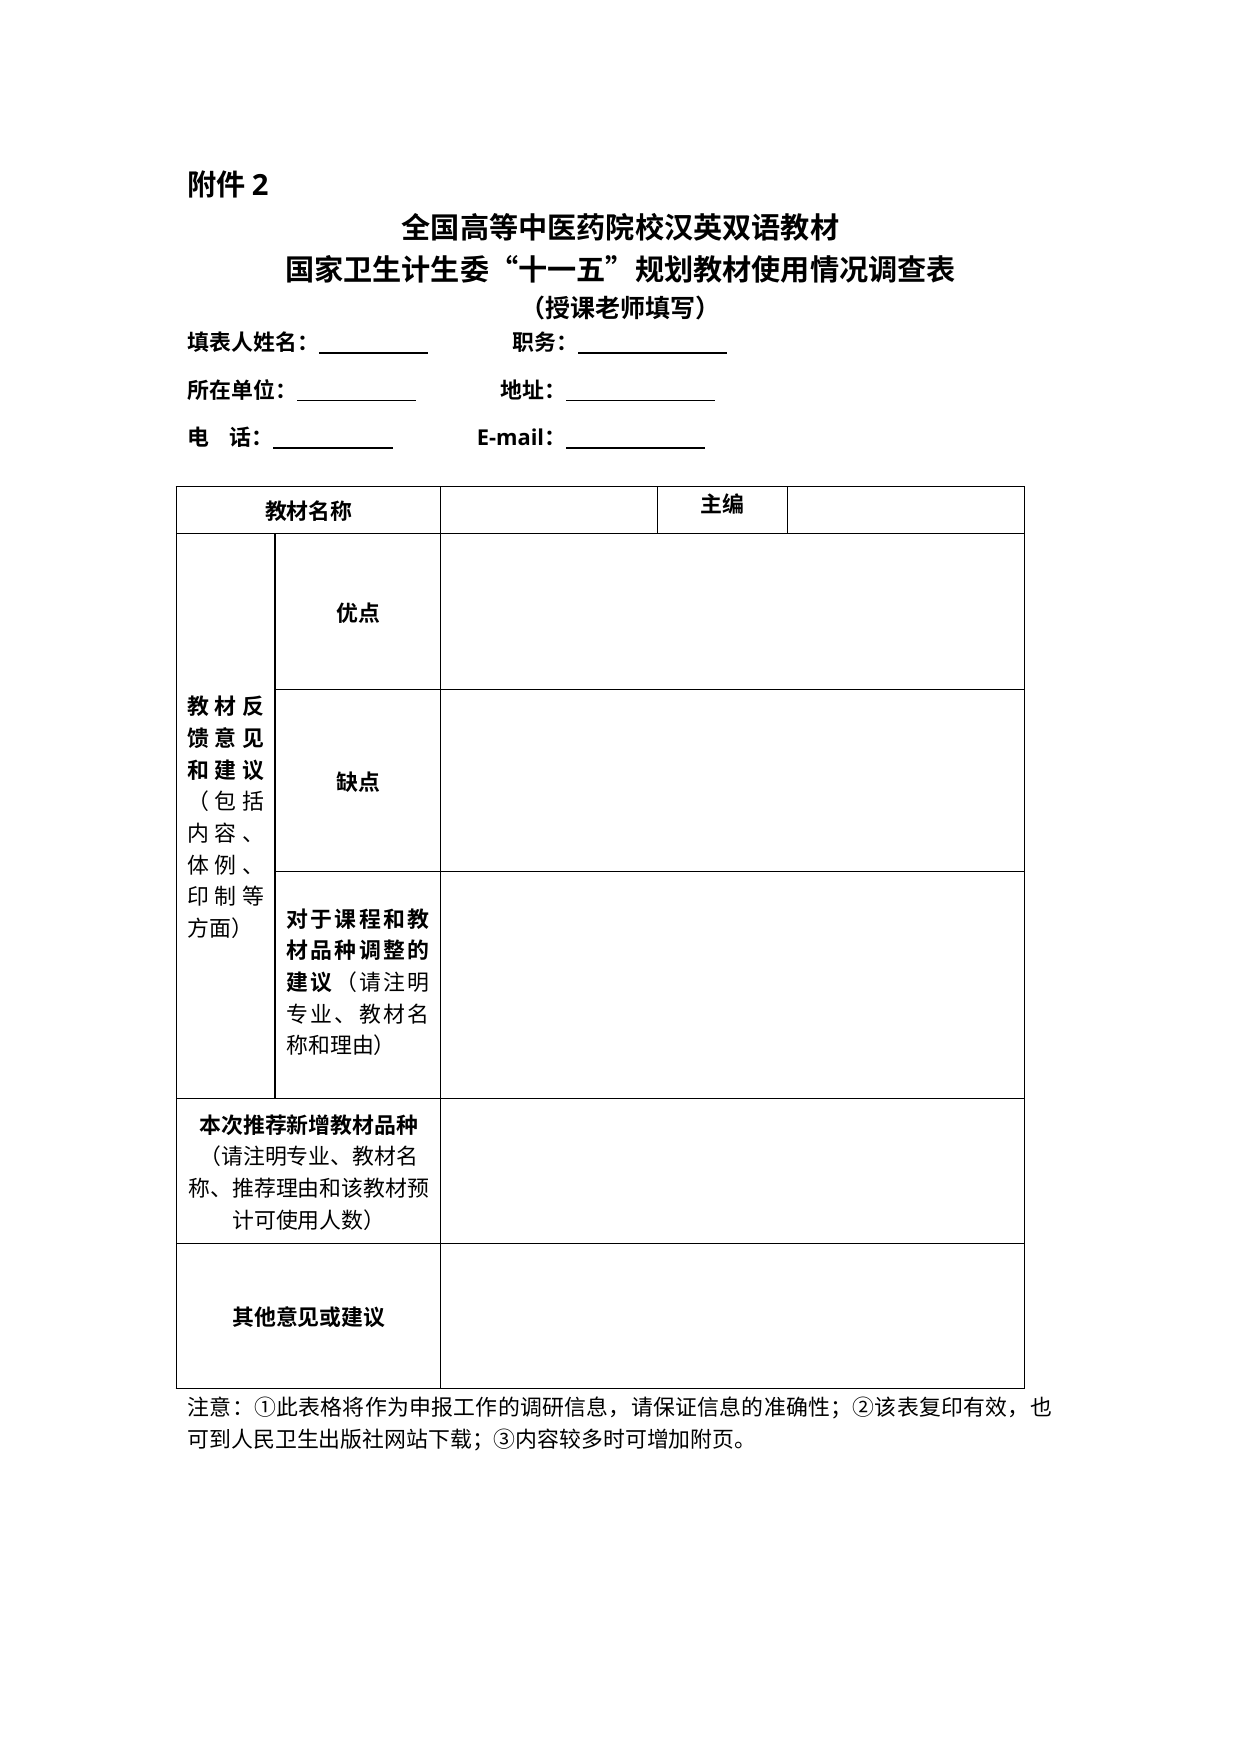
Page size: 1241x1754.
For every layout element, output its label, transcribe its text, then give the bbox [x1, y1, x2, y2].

table_cell [441, 690, 1024, 871]
table_cell 本次推荐新增教材品种（请注明专业、教材名称、推荐理由和该教材预计可使用人数） [177, 1099, 440, 1243]
table_header 主编 [658, 487, 787, 533]
text （授课老师填写） [187, 289, 1053, 325]
table_cell [441, 1244, 1024, 1388]
text 全国高等中医药院校汉英双语教材 [187, 204, 1053, 247]
table_cell 其他意见或建议 [177, 1244, 440, 1388]
table_cell 优点 [276, 534, 440, 688]
table_cell [441, 534, 1024, 688]
text 填表人姓名： 职务： [187, 325, 1053, 357]
table_header 教材名称 [177, 487, 440, 533]
text 附件2 [187, 162, 1053, 204]
table_cell [441, 1099, 1024, 1243]
text 注意：①此表格将作为申报工作的调研信息，请保证信息的准确性；②该表复印有效，也可到人民卫生出版社网站下载；③内容较多时可增加附页。 [187, 1389, 1053, 1454]
text 国家卫生计生委“十一五”规划教材使用情况调查表 [187, 247, 1053, 289]
table_cell [441, 872, 1024, 1098]
text 电 话： E-mail： [187, 420, 1053, 452]
table_cell 对于课程和教材品种调整的建议（请注明专业、教材名称和理由） [276, 872, 440, 1098]
table_header [441, 487, 657, 533]
table_cell 缺点 [276, 690, 440, 871]
table_header [788, 487, 1024, 533]
text 所在单位： 地址： [187, 373, 1053, 404]
table_cell 教材反馈意见和建议（包括内容、体例、印制等方面） [177, 534, 274, 1098]
